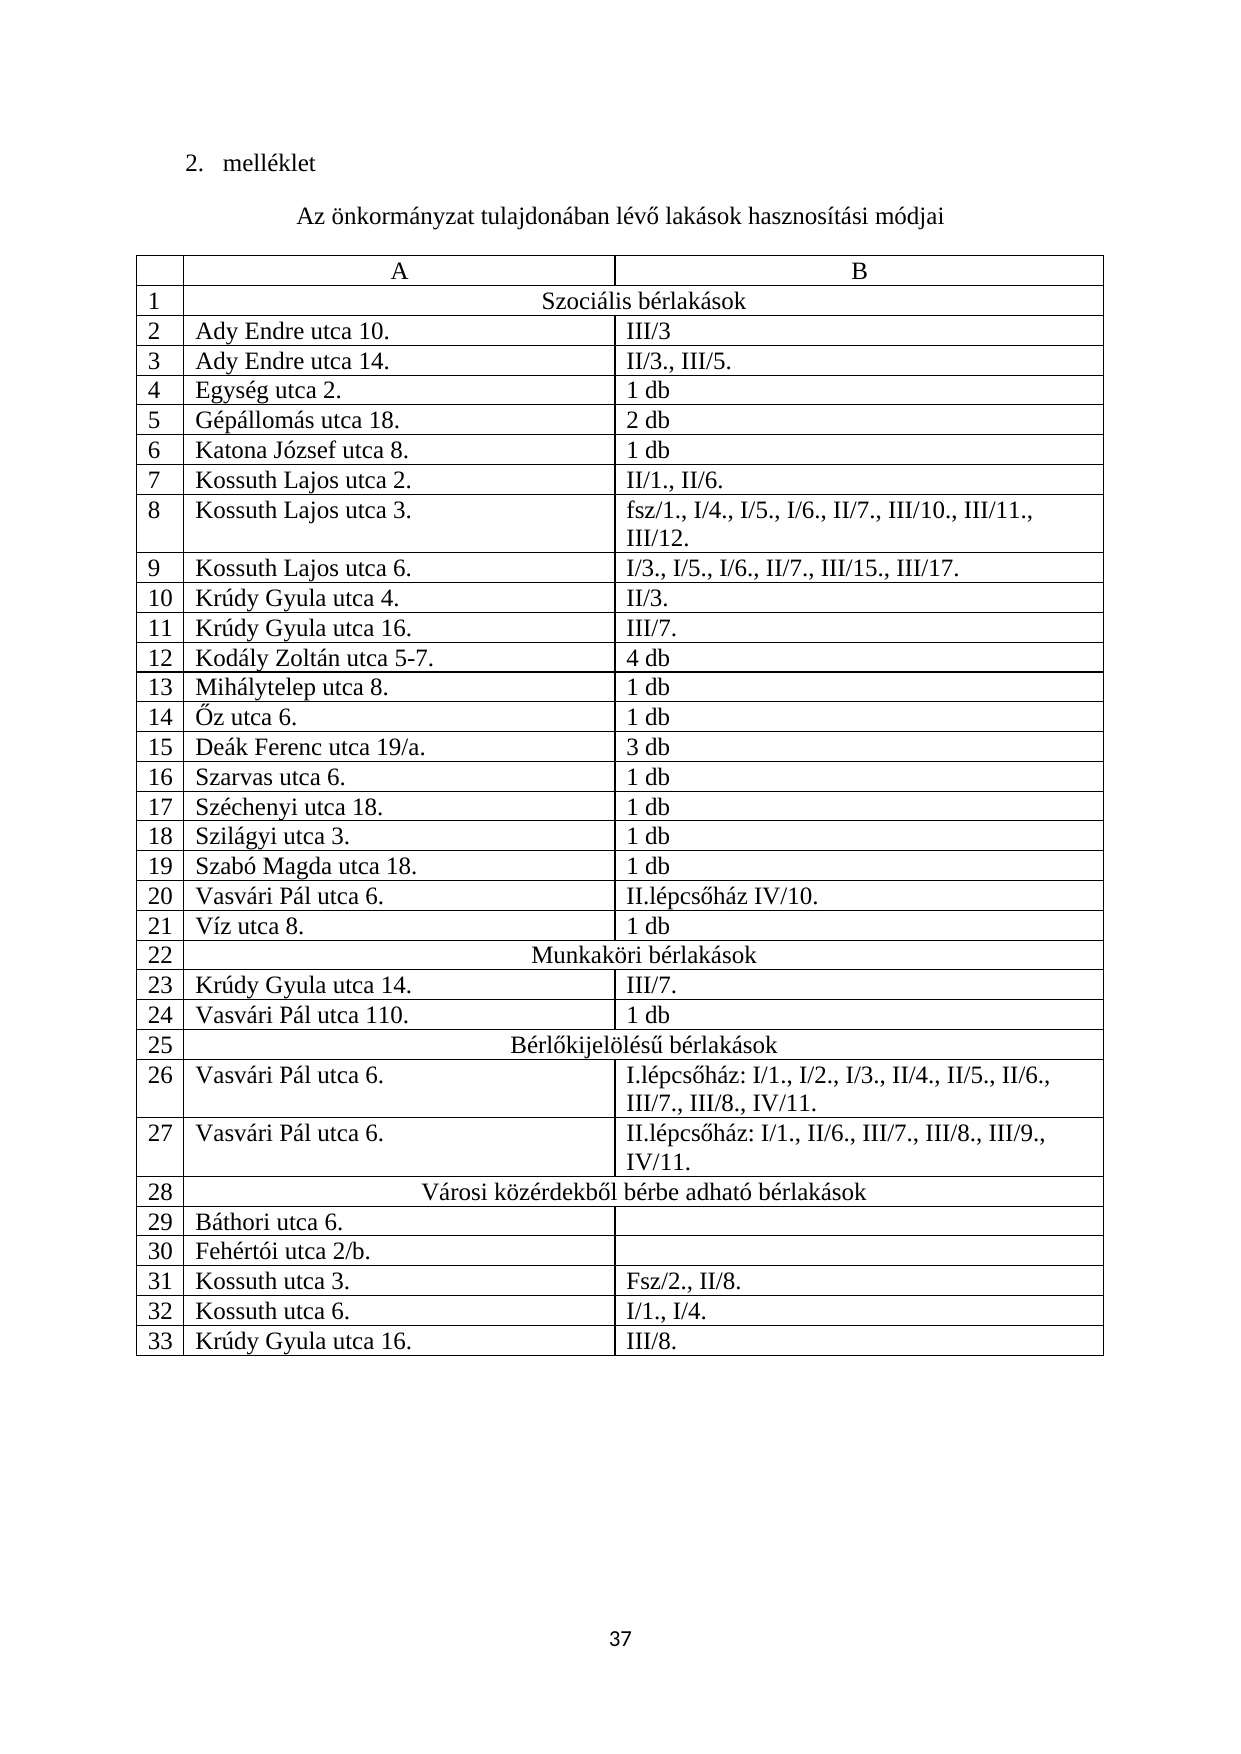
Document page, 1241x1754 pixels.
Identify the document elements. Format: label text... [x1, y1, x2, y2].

table_cell 10 [137, 583, 183, 612]
table_cell Kossuth Lajos utca 6. [184, 553, 614, 582]
table_cell 27 [137, 1118, 183, 1176]
table_cell [616, 1236, 1103, 1265]
table_header A [184, 256, 614, 285]
table_cell III/8. [616, 1326, 1103, 1354]
table_cell I.lépcsőház: I/1., I/2., I/3., II/4., II/5., II/6., III/7., III/8., IV/11. [616, 1060, 1103, 1117]
table_cell Kossuth Lajos utca 3. [184, 495, 614, 552]
table_cell 1 db [616, 792, 1103, 820]
table_cell 12 [137, 643, 183, 671]
table_cell 1 db [616, 435, 1103, 464]
table_cell 23 [137, 970, 183, 999]
table_cell Gépállomás utca 18. [184, 405, 614, 434]
table_cell II.lépcsőház IV/10. [616, 881, 1103, 910]
table_cell Krúdy Gyula utca 4. [184, 583, 614, 612]
table_cell 1 db [616, 376, 1103, 404]
table_cell Szociális bérlakások [184, 286, 1103, 315]
table_cell Vasvári Pál utca 6. [184, 881, 614, 910]
table_cell 22 [137, 941, 183, 969]
table_cell 5 [137, 405, 183, 434]
table_cell 13 [137, 673, 183, 701]
table_cell 30 [137, 1236, 183, 1265]
table_cell Kossuth utca 3. [184, 1266, 614, 1295]
table_cell III/3 [616, 316, 1103, 345]
table_cell Mihálytelep utca 8. [184, 673, 614, 701]
table_cell 20 [137, 881, 183, 910]
table_cell Szilágyi utca 3. [184, 821, 614, 850]
table_cell Krúdy Gyula utca 16. [184, 613, 614, 642]
table_cell Őz utca 6. [184, 702, 614, 731]
table_cell 2 [137, 316, 183, 345]
table_cell 21 [137, 911, 183, 939]
table_cell 19 [137, 851, 183, 880]
table_cell 17 [137, 792, 183, 820]
table_cell 1 db [616, 851, 1103, 880]
table_cell 1 db [616, 762, 1103, 791]
table_cell Kossuth utca 6. [184, 1296, 614, 1325]
table_cell 1 [137, 286, 183, 315]
table_cell 2 db [616, 405, 1103, 434]
table_cell 25 [137, 1030, 183, 1059]
table_cell fsz/1., I/4., I/5., I/6., II/7., III/10., III/11., III/12. [616, 495, 1103, 552]
table_cell II.lépcsőház: I/1., II/6., III/7., III/8., III/9., IV/11. [616, 1118, 1103, 1176]
table_cell 15 [137, 732, 183, 761]
list melléklet [185, 148, 1093, 176]
table_cell Krúdy Gyula utca 14. [184, 970, 614, 999]
table_cell III/7. [616, 613, 1103, 642]
table_cell 1 db [616, 1000, 1103, 1029]
table_cell Széchenyi utca 18. [184, 792, 614, 820]
table_cell III/7. [616, 970, 1103, 999]
table_cell Deák Ferenc utca 19/a. [184, 732, 614, 761]
table_cell II/1., II/6. [616, 465, 1103, 494]
table_cell Kodály Zoltán utca 5-7. [184, 643, 614, 671]
table_cell 14 [137, 702, 183, 731]
table_cell 31 [137, 1266, 183, 1295]
table_cell 33 [137, 1326, 183, 1354]
table_cell Báthori utca 6. [184, 1207, 614, 1235]
table_cell Egység utca 2. [184, 376, 614, 404]
table_cell Vasvári Pál utca 6. [184, 1060, 614, 1117]
table_cell Víz utca 8. [184, 911, 614, 939]
table_cell II/3. [616, 583, 1103, 612]
table_cell 7 [137, 465, 183, 494]
table_cell I/1., I/4. [616, 1296, 1103, 1325]
table_cell Fehértói utca 2/b. [184, 1236, 614, 1265]
table_cell Bérlőkijelölésű bérlakások [184, 1030, 1103, 1059]
table_cell Ady Endre utca 10. [184, 316, 614, 345]
table_cell Ady Endre utca 14. [184, 346, 614, 374]
table_cell Krúdy Gyula utca 16. [184, 1326, 614, 1354]
table_cell 29 [137, 1207, 183, 1235]
table_cell Katona József utca 8. [184, 435, 614, 464]
table_cell 4 [137, 376, 183, 404]
table_cell 24 [137, 1000, 183, 1029]
table_cell 16 [137, 762, 183, 791]
table_cell 3 [137, 346, 183, 374]
table_cell [616, 1207, 1103, 1235]
table_header [137, 256, 183, 285]
text Az önkormányzat tulajdonában lévő lakások hasznosítási módjai [148, 201, 1093, 230]
table_cell 6 [137, 435, 183, 464]
table_cell 11 [137, 613, 183, 642]
table_cell Munkaköri bérlakások [184, 941, 1103, 969]
table_cell 9 [137, 553, 183, 582]
table_cell Szabó Magda utca 18. [184, 851, 614, 880]
table_cell 1 db [616, 821, 1103, 850]
table_cell Kossuth Lajos utca 2. [184, 465, 614, 494]
table_cell 1 db [616, 673, 1103, 701]
table_cell Vasvári Pál utca 6. [184, 1118, 614, 1176]
table_cell 1 db [616, 702, 1103, 731]
table_cell Szarvas utca 6. [184, 762, 614, 791]
table_cell Fsz/2., II/8. [616, 1266, 1103, 1295]
table_cell 18 [137, 821, 183, 850]
table_cell II/3., III/5. [616, 346, 1103, 374]
table_cell 26 [137, 1060, 183, 1117]
table_header B [616, 256, 1103, 285]
table_cell Vasvári Pál utca 110. [184, 1000, 614, 1029]
table_cell 1 db [616, 911, 1103, 939]
table_cell Városi közérdekből bérbe adható bérlakások [184, 1177, 1103, 1206]
table_cell 8 [137, 495, 183, 552]
table_cell 32 [137, 1296, 183, 1325]
table_cell I/3., I/5., I/6., II/7., III/15., III/17. [616, 553, 1103, 582]
table_cell 4 db [616, 643, 1103, 671]
table_cell 3 db [616, 732, 1103, 761]
table_cell 28 [137, 1177, 183, 1206]
